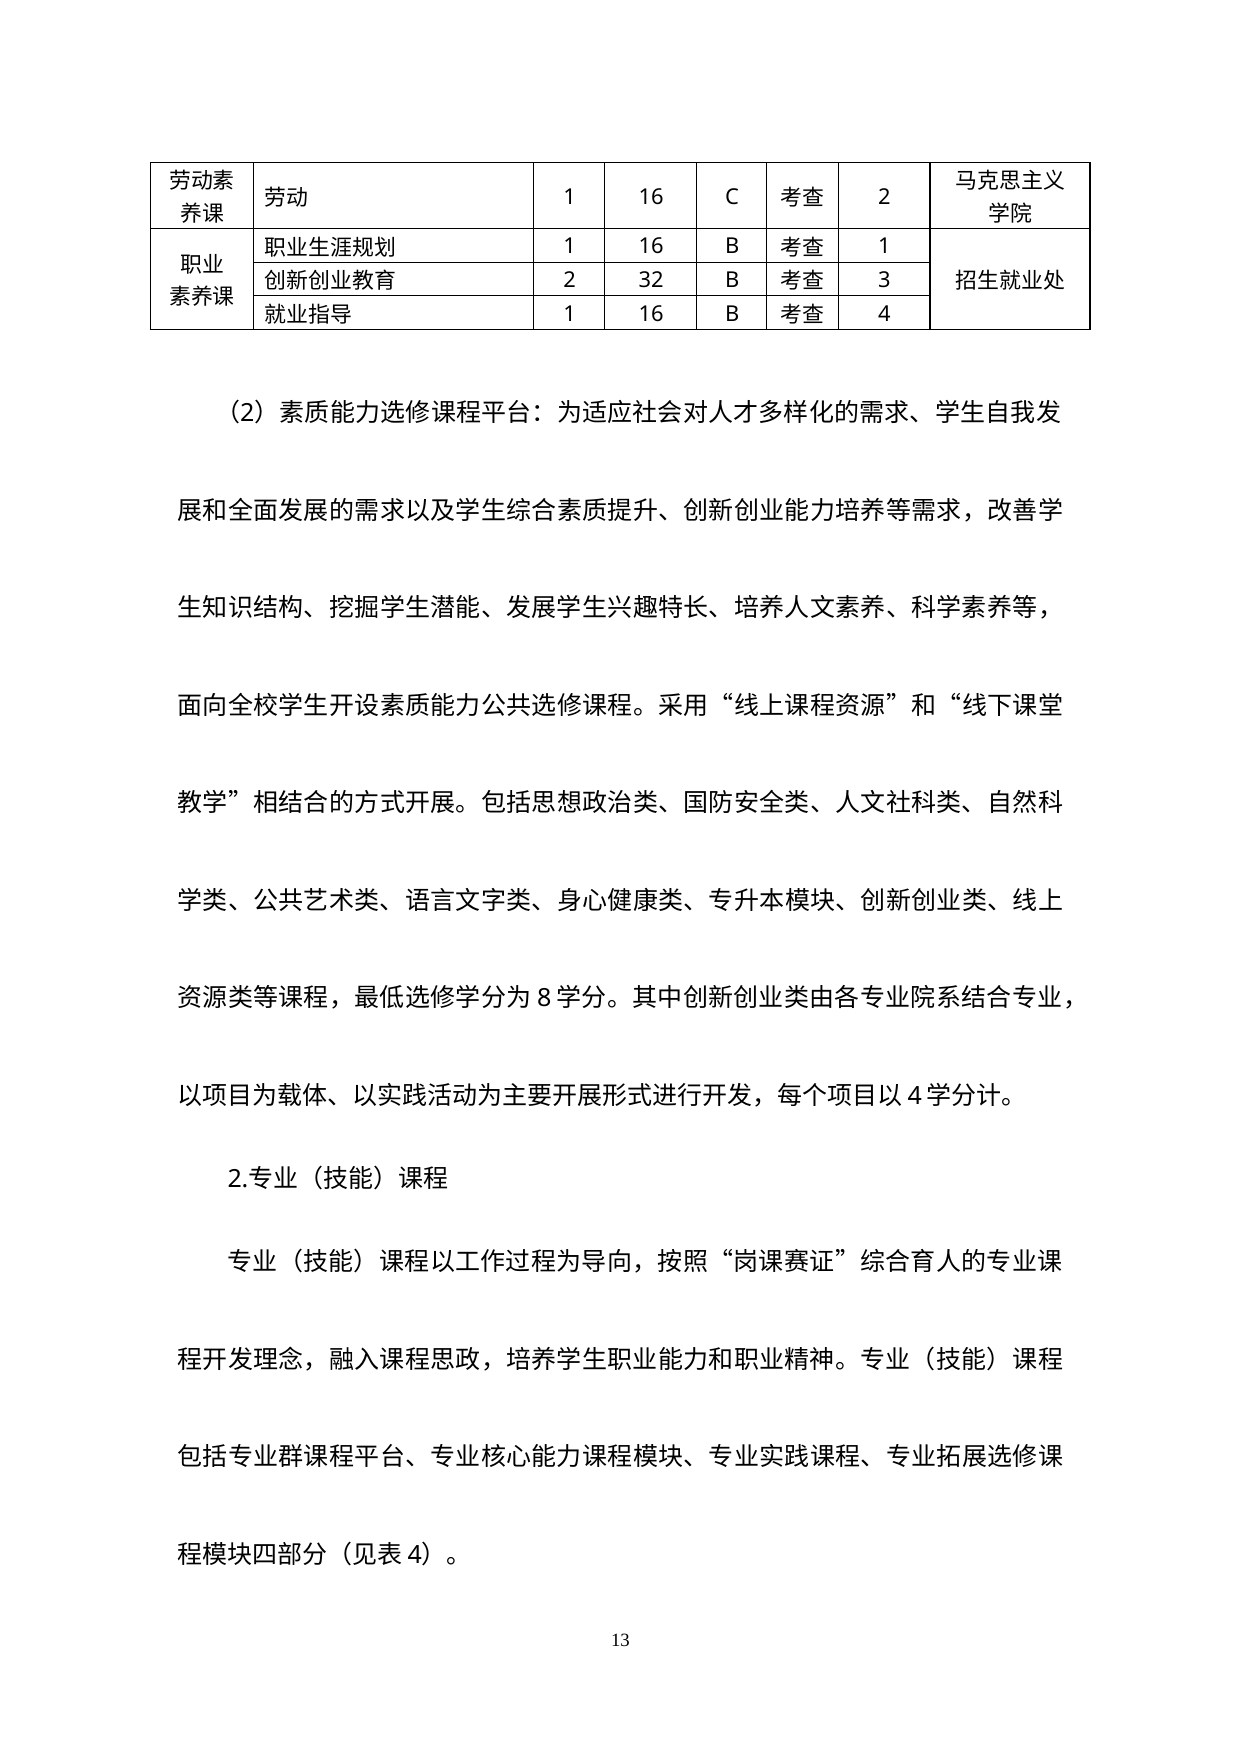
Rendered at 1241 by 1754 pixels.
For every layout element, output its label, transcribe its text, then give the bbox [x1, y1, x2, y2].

table_cell 16 [605, 163, 696, 228]
text 2.专业（技能）课程 [177, 1144, 1063, 1209]
table_cell C [697, 163, 766, 228]
table_cell 考查 [767, 229, 838, 262]
table_cell 4 [839, 296, 929, 329]
table_cell 马克思主义 学院 [931, 163, 1089, 228]
table_cell 就业指导 [254, 296, 533, 329]
table_cell 劳动素养课 [151, 163, 253, 228]
table_cell 职业 素养课 [151, 229, 253, 329]
table_cell 16 [605, 229, 696, 262]
table_cell 32 [605, 263, 696, 295]
table_cell B [697, 263, 766, 295]
text 专业（技能）课程以工作过程为导向，按照“岗课赛证”综合育人的专业课程开发理念，融入课程思政，培养学生职业能力和职业精神。专业（技能）课程包括专业群课程平台、专业核心能力课程模块、专业实践课程、专业拓展选修课程模块四部分（见表4）。 [177, 1227, 1063, 1585]
table_cell B [697, 296, 766, 329]
table_cell 1 [534, 296, 604, 329]
table_cell 1 [534, 163, 604, 228]
table_cell 2 [839, 163, 929, 228]
table_cell 劳动 [254, 163, 533, 228]
table_cell 2 [534, 263, 604, 295]
table_cell 考查 [767, 163, 838, 228]
table_cell 1 [839, 229, 929, 262]
text （2）素质能力选修课程平台：为适应社会对人才多样化的需求、学生自我发展和全面发展的需求以及学生综合素质提升、创新创业能力培养等需求，改善学生知识结构、挖掘学生潜能、发展学生兴趣特长、培养人文素养、科学素养等，面向全校学生开设素质能力公共选修课程。采用“线上课程资源”和“线下课堂教学”相结合的方式开展。包括思想政治类、国防安全类、人文社科类、自然科学类、公共艺术类、语言文字类、身心健康类、专升本模块、创新创业类、线上资源类等课程，最低选修学分为8学分。其中创新创业类由各专业院系结合专业，以项目为载体、以实践活动为主要开展形式进行开发，每个项目以4学分计。 [177, 378, 1063, 1126]
table_cell 考查 [767, 296, 838, 329]
table_cell 考查 [767, 263, 838, 295]
table_cell 创新创业教育 [254, 263, 533, 295]
table_cell 3 [839, 263, 929, 295]
table_cell B [697, 229, 766, 262]
table_cell 1 [534, 229, 604, 262]
table_cell 职业生涯规划 [254, 229, 533, 262]
table_cell 招生就业处 [931, 229, 1089, 329]
table_cell 16 [605, 296, 696, 329]
